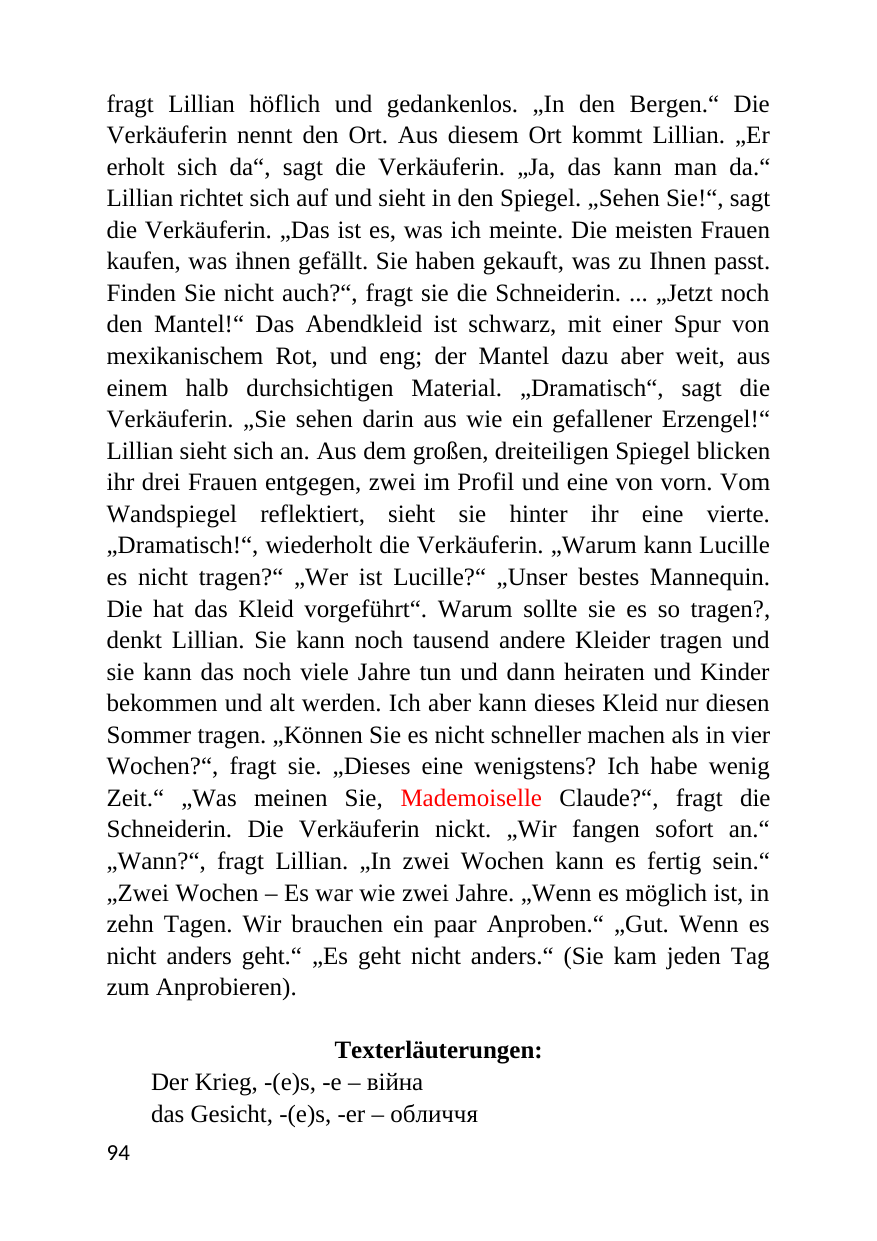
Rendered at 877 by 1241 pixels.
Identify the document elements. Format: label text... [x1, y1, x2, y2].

text das Gesicht, -(e)s, -er – обличчя [106, 1099, 771, 1127]
text Der Krieg, -(e)s, -e – війна [106, 1067, 771, 1096]
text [106, 89, 771, 1001]
text Texterläuterungen: [106, 1036, 771, 1064]
